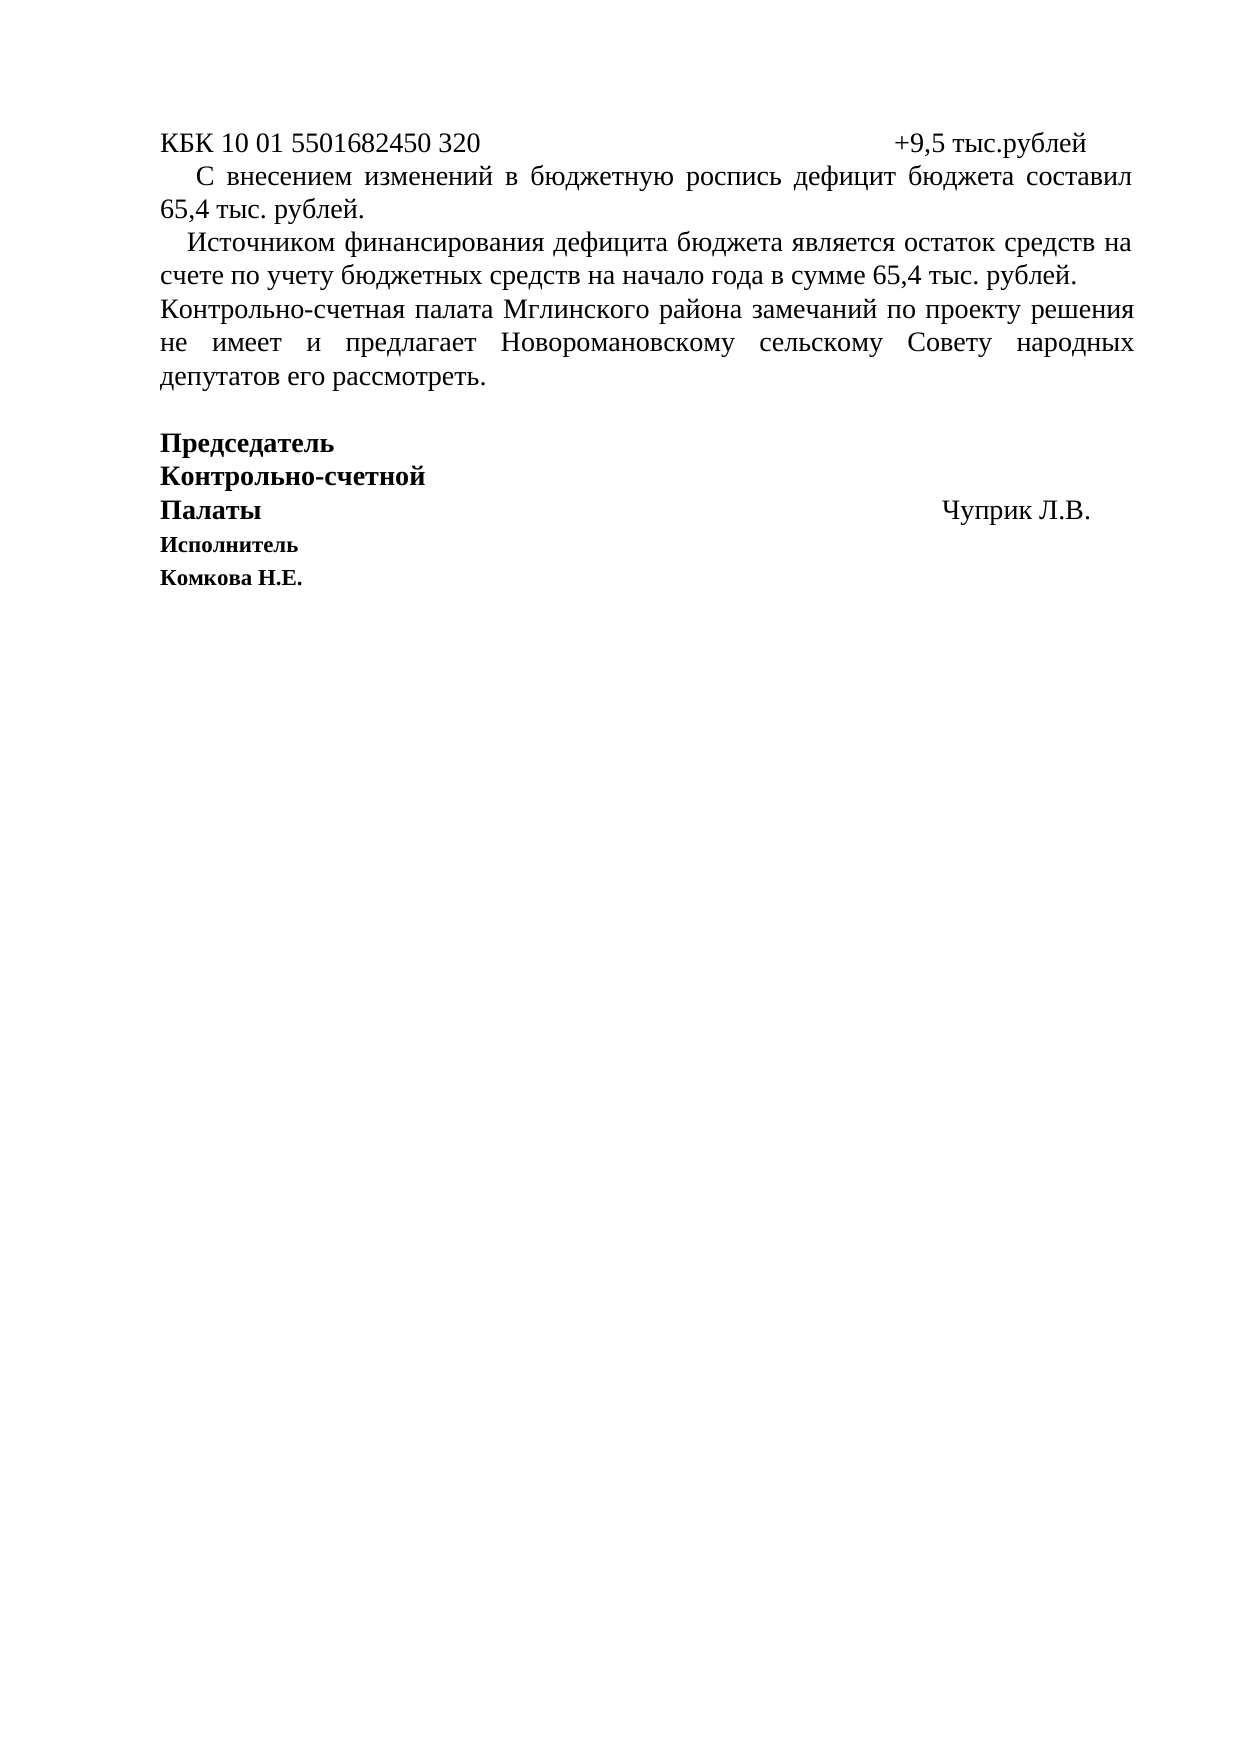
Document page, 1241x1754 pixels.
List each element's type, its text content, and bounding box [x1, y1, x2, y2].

text Источником финансирования дефицита бюджета является остаток средств на счете по учету бюджетных средств на начало года в сумме 65,4 тыс. рублей. [160, 225, 1134, 291]
text КБК 10 01 5501682450 320 +9,5 тыс.рублей [160, 126, 1134, 159]
text Комкова Н.Е. [160, 559, 1134, 592]
text Председатель [160, 425, 1136, 459]
text Контрольно-счетной [160, 459, 1136, 492]
text С внесением изменений в бюджетную роспись дефицит бюджета составил 65,4 тыс. рублей. [160, 159, 1134, 225]
text Палаты Чуприк Л.В. [160, 492, 1136, 526]
text Контрольно-счетная палата Мглинского района замечаний по проекту решения не имеет и предлагает Новоромановскому сельскому Совету народных депутатов его рассмотреть. [160, 291, 1136, 392]
text Исполнитель [160, 526, 1134, 559]
